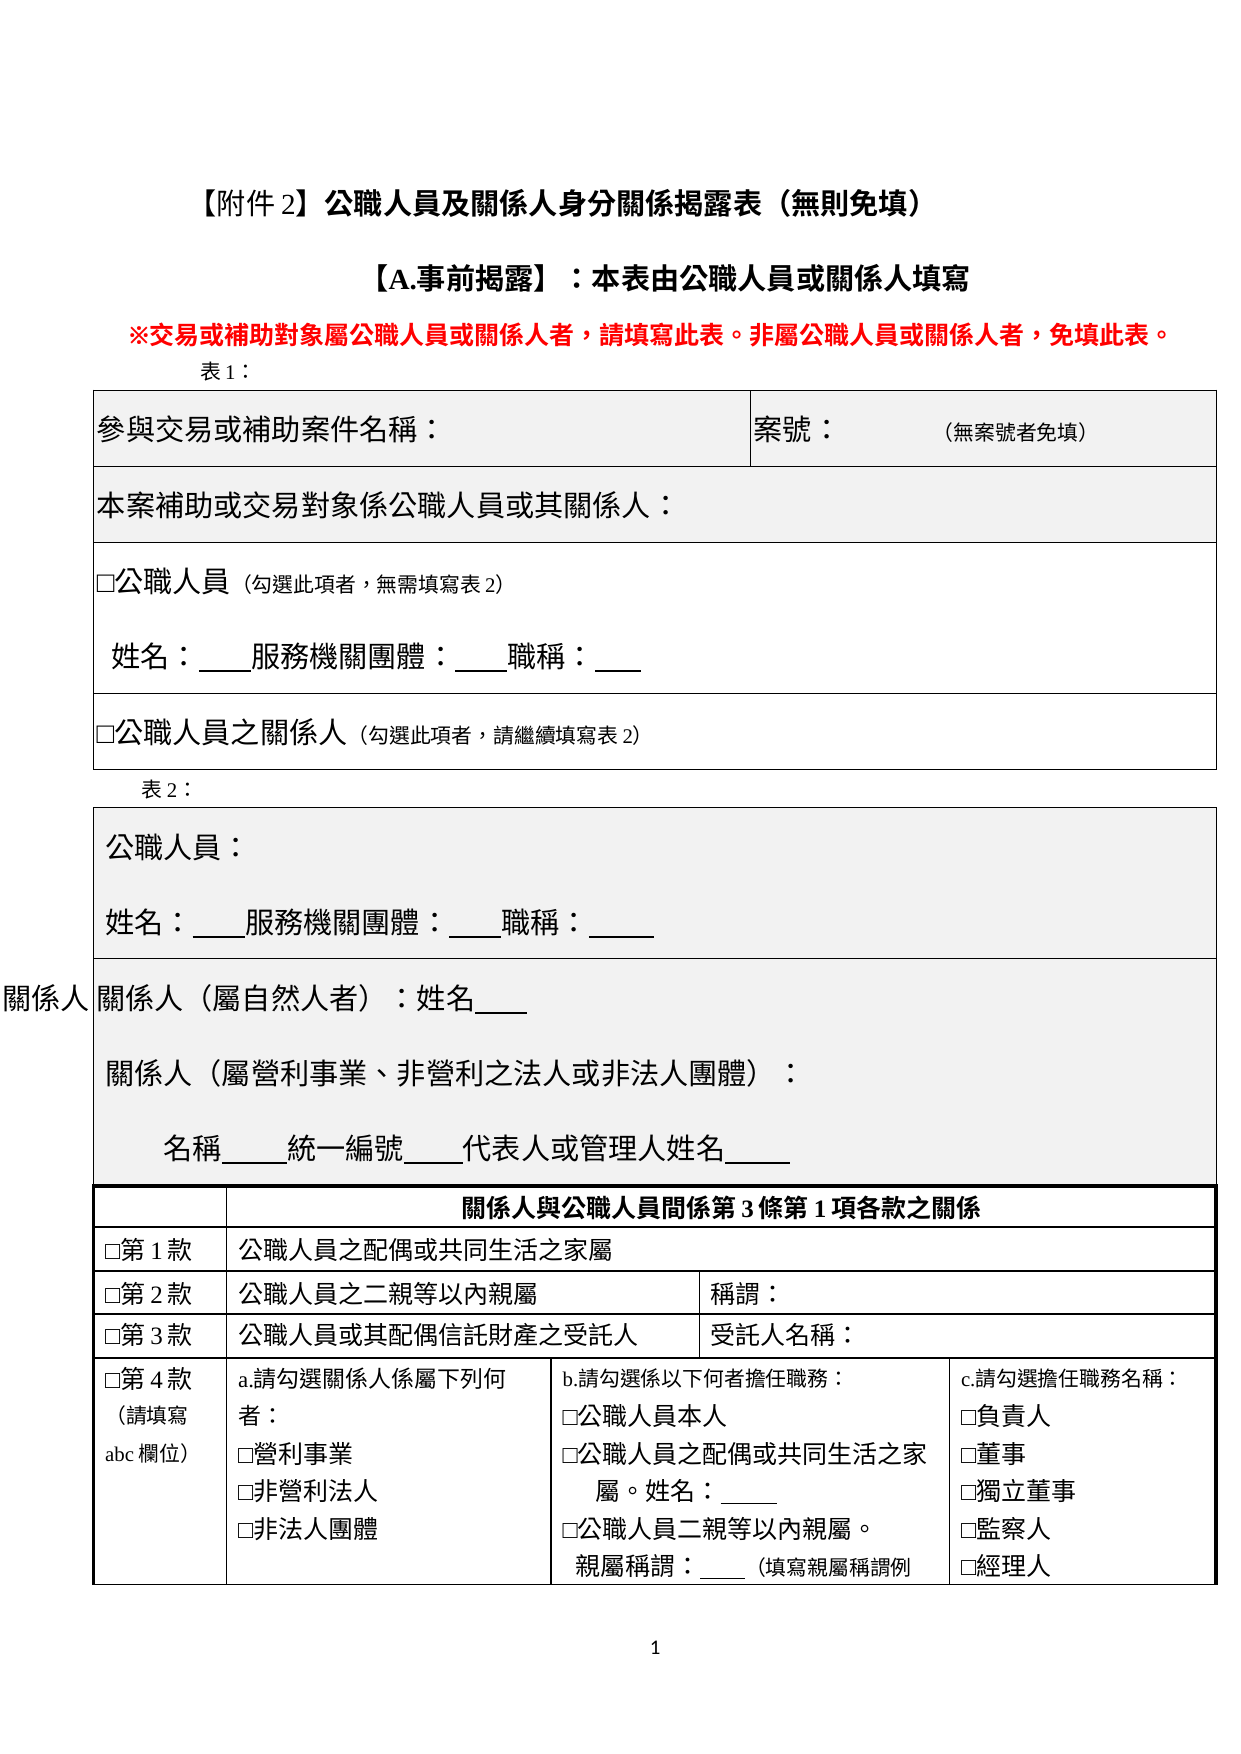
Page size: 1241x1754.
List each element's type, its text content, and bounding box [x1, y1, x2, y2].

table_cell □第4款 （請填寫abc欄位） [95, 1359, 226, 1583]
table_cell 受託人名稱： [700, 1315, 1214, 1357]
text 【A.事前揭露】：本表由公職人員或關係人填寫 [84, 239, 1240, 314]
text 表2： [84, 770, 1122, 807]
table_cell □第2款 [95, 1272, 226, 1313]
table_cell 公職人員之配偶或共同生活之家屬 [227, 1228, 1214, 1270]
table_cell 關係人 關係人（屬自然人者）：姓名 關係人（屬營利事業、非營利之法人或非法人團體）： 名稱 統一編號 代表人或管理人姓名 [94, 959, 1216, 1184]
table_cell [227, 1359, 550, 1583]
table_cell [552, 1359, 949, 1583]
table_cell [95, 1188, 226, 1226]
table_cell □公職人員之關係人（勾選此項者，請繼續填寫表2） [94, 694, 1216, 769]
table_cell □第3款 [95, 1315, 226, 1357]
table_header 公職人員： 姓名： 服務機關團體： 職稱： [94, 808, 1216, 958]
text 【附件2】公職人員及關係人身分關係揭露表（無則免填） [187, 164, 1128, 239]
text ※交易或補助對象屬公職人員或關係人者，請填寫此表。非屬公職人員或關係人者，免填此表。 [128, 314, 1240, 352]
table_cell 公職人員或其配偶信託財產之受託人 [227, 1315, 699, 1357]
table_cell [950, 1359, 1214, 1583]
table_header 案號： （無案號者免填） [751, 391, 1216, 466]
table_cell 公職人員之二親等以內親屬 [227, 1272, 699, 1313]
table_cell □第1款 [95, 1228, 226, 1270]
table_cell 稱謂： [700, 1272, 1214, 1313]
table_cell 關係人與公職人員間係第3條第1項各款之關係 [227, 1188, 1214, 1226]
table_cell □公職人員（勾選此項者，無需填寫表2） 姓名： 服務機關團體： 職稱： [94, 543, 1216, 693]
text 表1： [200, 352, 1122, 389]
table_cell 本案補助或交易對象係公職人員或其關係人： [94, 467, 1216, 542]
table_header 參與交易或補助案件名稱： [94, 391, 750, 466]
